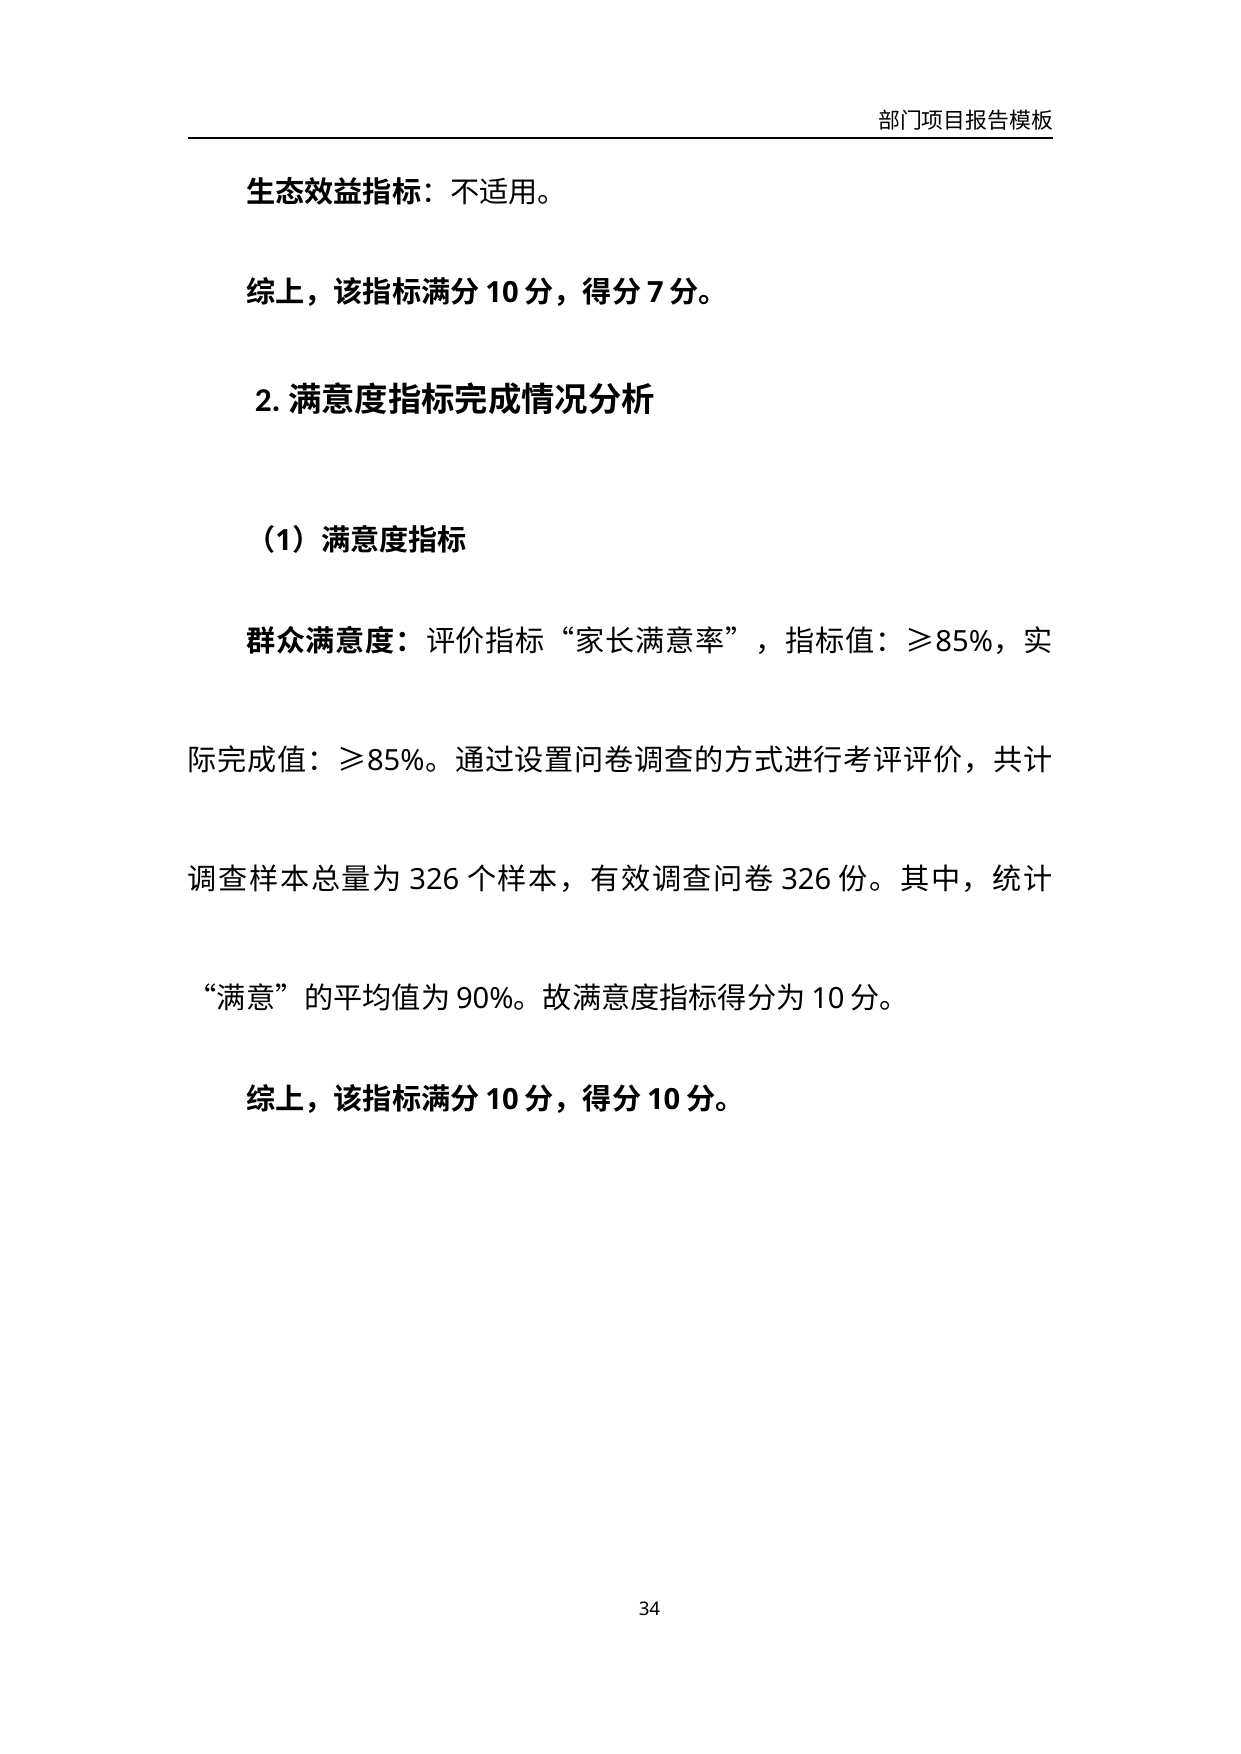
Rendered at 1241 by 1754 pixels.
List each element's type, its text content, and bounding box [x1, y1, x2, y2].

text 综上，该指标满分10分，得分10分。 [187, 1057, 1053, 1136]
text 生态效益指标：不适用。 [187, 150, 1053, 229]
subtitle 2. 满意度指标完成情况分析 [187, 357, 1053, 436]
text （1）满意度指标 [187, 498, 1053, 578]
text 综上，该指标满分10分，得分7分。 [187, 251, 1053, 330]
text 群众满意度：评价指标“家长满意率”，指标值：≥85%，实际完成值：≥85%。通过设置问卷调查的方式进行考评评价，共计调查样本总量为326个样本，有效调查问卷326份。其中，统计“满意”的平均值为90%。故满意度指标得分为10分。 [187, 599, 1053, 1036]
